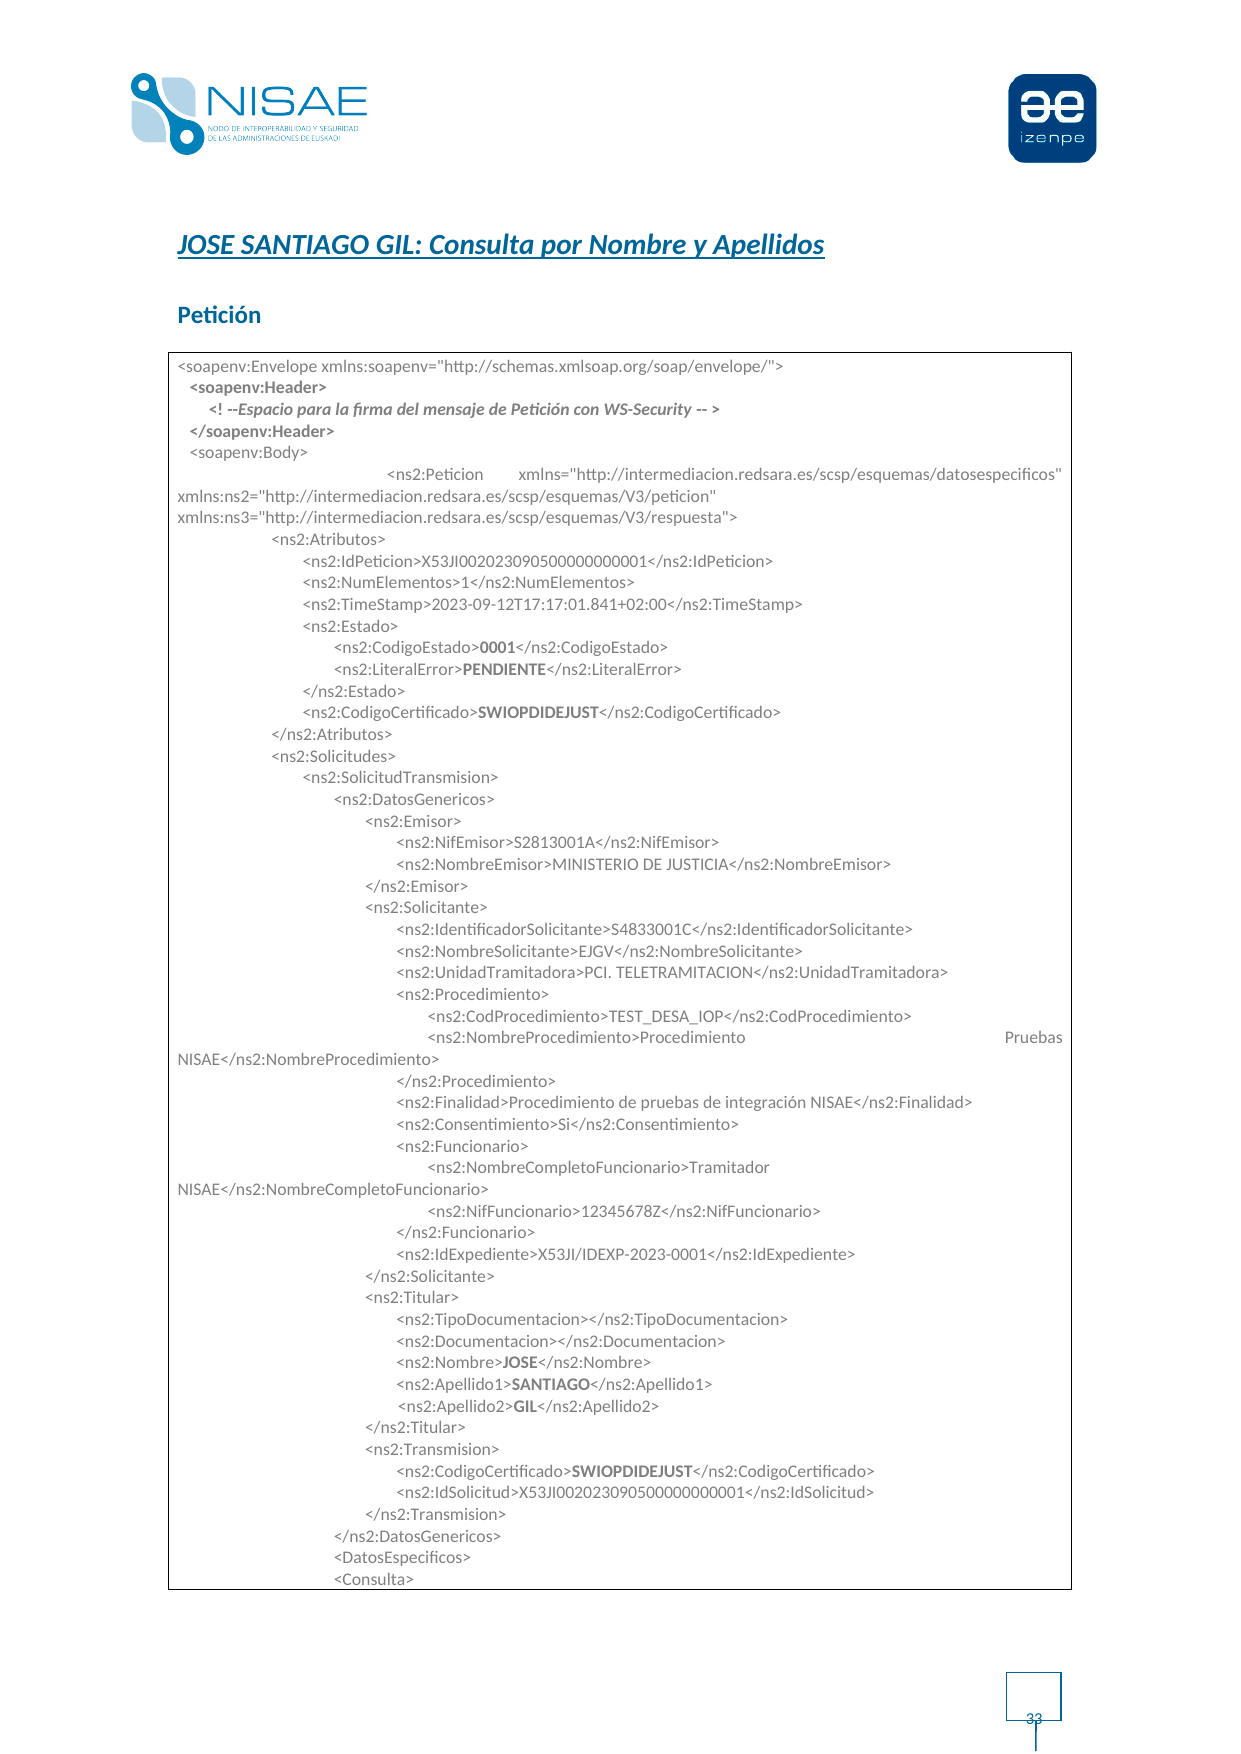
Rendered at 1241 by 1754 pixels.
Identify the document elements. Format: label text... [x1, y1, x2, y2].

text <ns2:Consentimiento>Si</ns2:Consentimiento> [177, 1113, 1063, 1135]
text <ns2:IdExpediente>X53JI/IDEXP-2023-0001</ns2:IdExpediente> [177, 1243, 1063, 1265]
picture [118, 73, 180, 155]
text <ns2:SolicitudTransmision> [177, 766, 1063, 788]
text </ns2:Titular> [177, 1416, 1063, 1438]
text </ns2:Estado> [177, 680, 1063, 701]
text </ns2:Emisor> [177, 875, 1063, 896]
text <ns2:TimeStamp>2023-09-12T17:17:01.841+02:00</ns2:TimeStamp> [177, 593, 1063, 615]
text <Consulta> [177, 1568, 1063, 1589]
text <ns2:Funcionario> [177, 1135, 1063, 1156]
picture [181, 131, 193, 143]
picture [139, 81, 148, 90]
text <soapenv:Body> [177, 441, 1063, 463]
text </ns2:DatosGenericos> [177, 1525, 1063, 1546]
text </ns2:Transmision> [177, 1503, 1063, 1525]
text <ns2:CodigoCertificado>SWIOPDIDEJUST</ns2:CodigoCertificado> [177, 701, 1063, 723]
text </soapenv:Header> [177, 420, 1063, 441]
text <ns2:Solicitante> [177, 896, 1063, 918]
text <ns2:NombreSolicitante>EJGV</ns2:NombreSolicitante> [177, 940, 1063, 961]
text <ns2:Nombre>JOSE</ns2:Nombre> [177, 1351, 1063, 1373]
text <DatosEspecificos> [177, 1546, 1063, 1568]
text <ns2:Peticion xmlns="http://intermediacion.redsara.es/scsp/esquemas/datosespecificos" xmlns:ns2="http://intermediacion.redsara.es/scsp/esquemas/V3/peticion" xmlns:ns3="http://intermediacion.redsara.es/scsp/esquemas/V3/respuesta"> [177, 463, 1063, 528]
text <ns2:Apellido2>GIL</ns2:Apellido2> [177, 1395, 1063, 1416]
text <ns2:NumElementos>1</ns2:NumElementos> [177, 571, 1063, 593]
text <ns2:NombreProcedimiento>Procedimiento Pruebas NISAE</ns2:NombreProcedimiento> [177, 1026, 1063, 1070]
text <! --Espacio para la firma del mensaje de Petición con WS-Security -- > [177, 398, 1063, 420]
text <ns2:Emisor> [177, 810, 1063, 831]
text <ns2:NombreEmisor>MINISTERIO DE JUSTICIA</ns2:NombreEmisor> [177, 853, 1063, 875]
picture [1007, 74, 1097, 163]
text <ns2:IdSolicitud>X53JI002023090500000000001</ns2:IdSolicitud> [177, 1481, 1063, 1503]
text <ns2:Finalidad>Procedimiento de pruebas de integración NISAE</ns2:Finalidad> [177, 1091, 1063, 1113]
text <ns2:Documentacion></ns2:Documentacion> [177, 1330, 1063, 1351]
text <ns2:Procedimiento> [177, 983, 1063, 1005]
text </ns2:Atributos> [177, 723, 1063, 745]
text <ns2:UnidadTramitadora>PCI. TELETRAMITACION</ns2:UnidadTramitadora> [177, 961, 1063, 983]
text <ns2:Apellido1>SANTIAGO</ns2:Apellido1> [177, 1373, 1063, 1395]
text <soapenv:Header> [177, 376, 1063, 398]
text <ns2:Estado> [177, 615, 1063, 636]
text <ns2:Atributos> [177, 528, 1063, 550]
text <ns2:NifFuncionario>12345678Z</ns2:NifFuncionario> [177, 1200, 1063, 1221]
text </ns2:Funcionario> [177, 1221, 1063, 1243]
text <ns2:CodigoCertificado>SWIOPDIDEJUST</ns2:CodigoCertificado> [177, 1460, 1063, 1481]
text Petición [177, 299, 1063, 330]
text </ns2:Solicitante> [177, 1265, 1063, 1286]
text <ns2:IdentificadorSolicitante>S4833001C</ns2:IdentificadorSolicitante> [177, 918, 1063, 940]
text JOSE SANTIAGO GIL: Consulta por Nombre y Apellidos [177, 226, 1063, 262]
text <ns2:Transmision> [177, 1438, 1063, 1460]
text <ns2:TipoDocumentacion></ns2:TipoDocumentacion> [177, 1308, 1063, 1330]
text <ns2:LiteralError>PENDIENTE</ns2:LiteralError> [177, 658, 1063, 680]
text <soapenv:Envelope xmlns:soapenv="http://schemas.xmlsoap.org/soap/envelope/"> [169, 353, 1071, 376]
text <ns2:Titular> [177, 1286, 1063, 1308]
text <ns2:IdPeticion>X53JI002023090500000000001</ns2:IdPeticion> [177, 550, 1063, 571]
text <ns2:DatosGenericos> [177, 788, 1063, 810]
text <ns2:NifEmisor>S2813001A</ns2:NifEmisor> [177, 831, 1063, 853]
text <ns2:NombreCompletoFuncionario>Tramitador NISAE</ns2:NombreCompletoFuncionario> [177, 1156, 1063, 1200]
text <ns2:CodigoEstado>0001</ns2:CodigoEstado> [177, 636, 1063, 658]
text <ns2:Solicitudes> [177, 745, 1063, 766]
text </ns2:Procedimiento> [177, 1070, 1063, 1091]
picture [149, 73, 386, 155]
text <ns2:CodProcedimiento>TEST_DESA_IOP</ns2:CodProcedimiento> [177, 1005, 1063, 1026]
